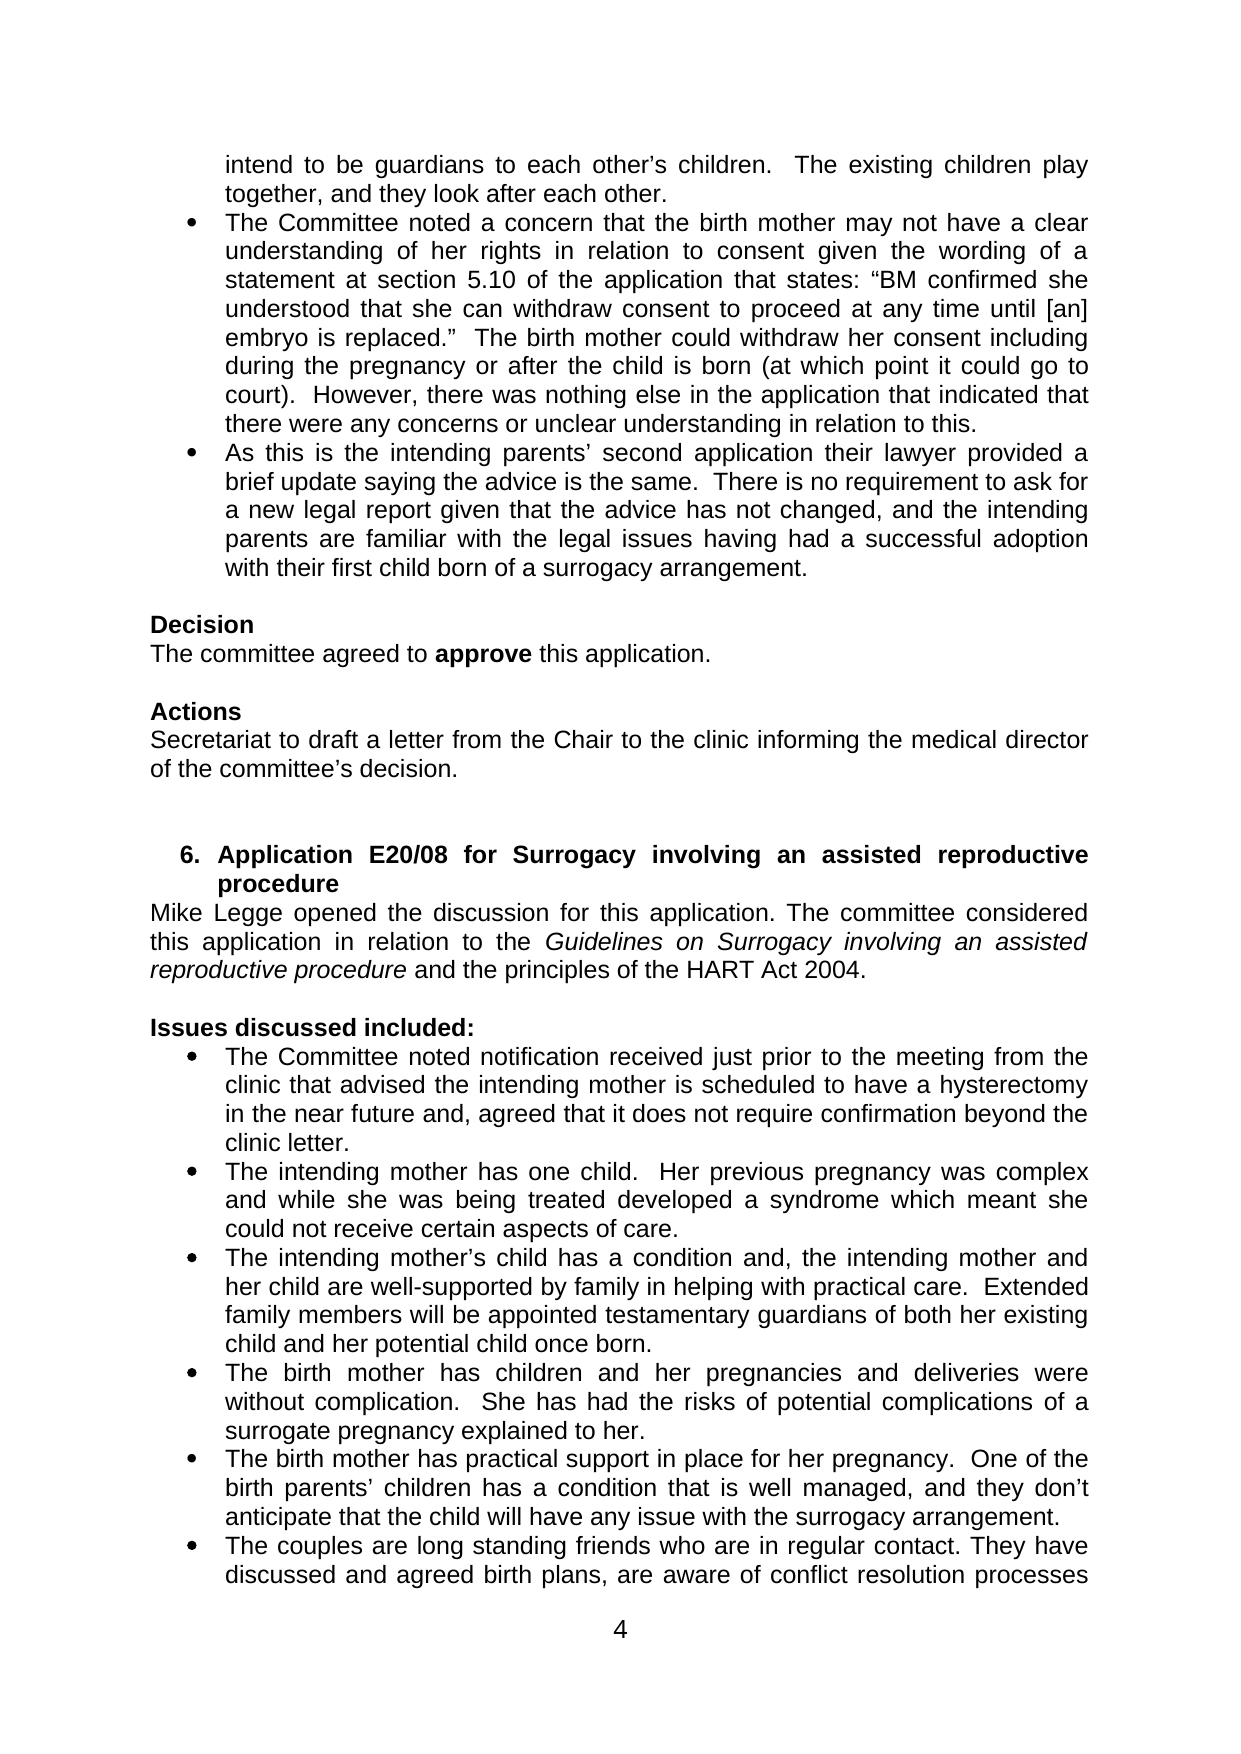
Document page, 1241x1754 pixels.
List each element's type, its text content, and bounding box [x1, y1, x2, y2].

list The birth mother has children and her pregnancies and deliveries were without complication. She has had the risks of potential complications of a surrogate pregnancy explained to her. [187, 1358, 1090, 1444]
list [187, 1531, 1090, 1588]
text Decision [150, 610, 1090, 639]
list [187, 150, 1090, 207]
text Mike Legge opened the discussion for this application. The committee considered this application in relation to the Guidelines on Surrogacy involving an assisted reproductive procedure and the principles of the HART Act 2004. [150, 898, 1090, 984]
text Issues discussed included: [150, 1013, 1090, 1041]
text Actions [150, 696, 1090, 725]
text The committee agreed to approve this application. [150, 639, 1090, 668]
list As this is the intending parents’ second application their lawyer provided a brief update saying the advice is the same. There is no requirement to ask for a new legal report given that the advice has not changed, and the intending parents are familiar with the legal issues having had a successful adoption with their first child born of a surrogacy arrangement. [187, 438, 1090, 581]
list The Committee noted notification received just prior to the meeting from the clinic that advised the intending mother is scheduled to have a hysterectomy in the near future and, agreed that it does not require confirmation beyond the clinic letter. [187, 1041, 1090, 1157]
list The birth mother has practical support in place for her pregnancy. One of the birth parents’ children has a condition that is well managed, and they don’t anticipate that the child will have any issue with the surrogacy arrangement. [187, 1444, 1090, 1531]
list The intending mother has one child. Her previous pregnancy was complex and while she was being treated developed a syndrome which meant she could not receive certain aspects of care. [187, 1157, 1090, 1243]
list The intending mother’s child has a condition and, the intending mother and her child are well-supported by family in helping with practical care. Extended family members will be appointed testamentary guardians of both her existing child and her potential child once born. [187, 1243, 1090, 1358]
text Secretariat to draft a letter from the Chair to the clinic informing the medical director of the committee’s decision. [150, 725, 1090, 783]
list The Committee noted a concern that the birth mother may not have a clear understanding of her rights in relation to consent given the wording of a statement at section 5.10 of the application that states: “BM confirmed she understood that she can withdraw consent to proceed at any time until [an] embryo is replaced.” The birth mother could withdraw her consent including during the pregnancy or after the child is born (at which point it could go to court). However, there was nothing else in the application that indicated that there were any concerns or unclear understanding in relation to this. [187, 207, 1090, 438]
list Application E20/08 for Surrogacy involving an assisted reproductive procedure [179, 840, 1090, 898]
